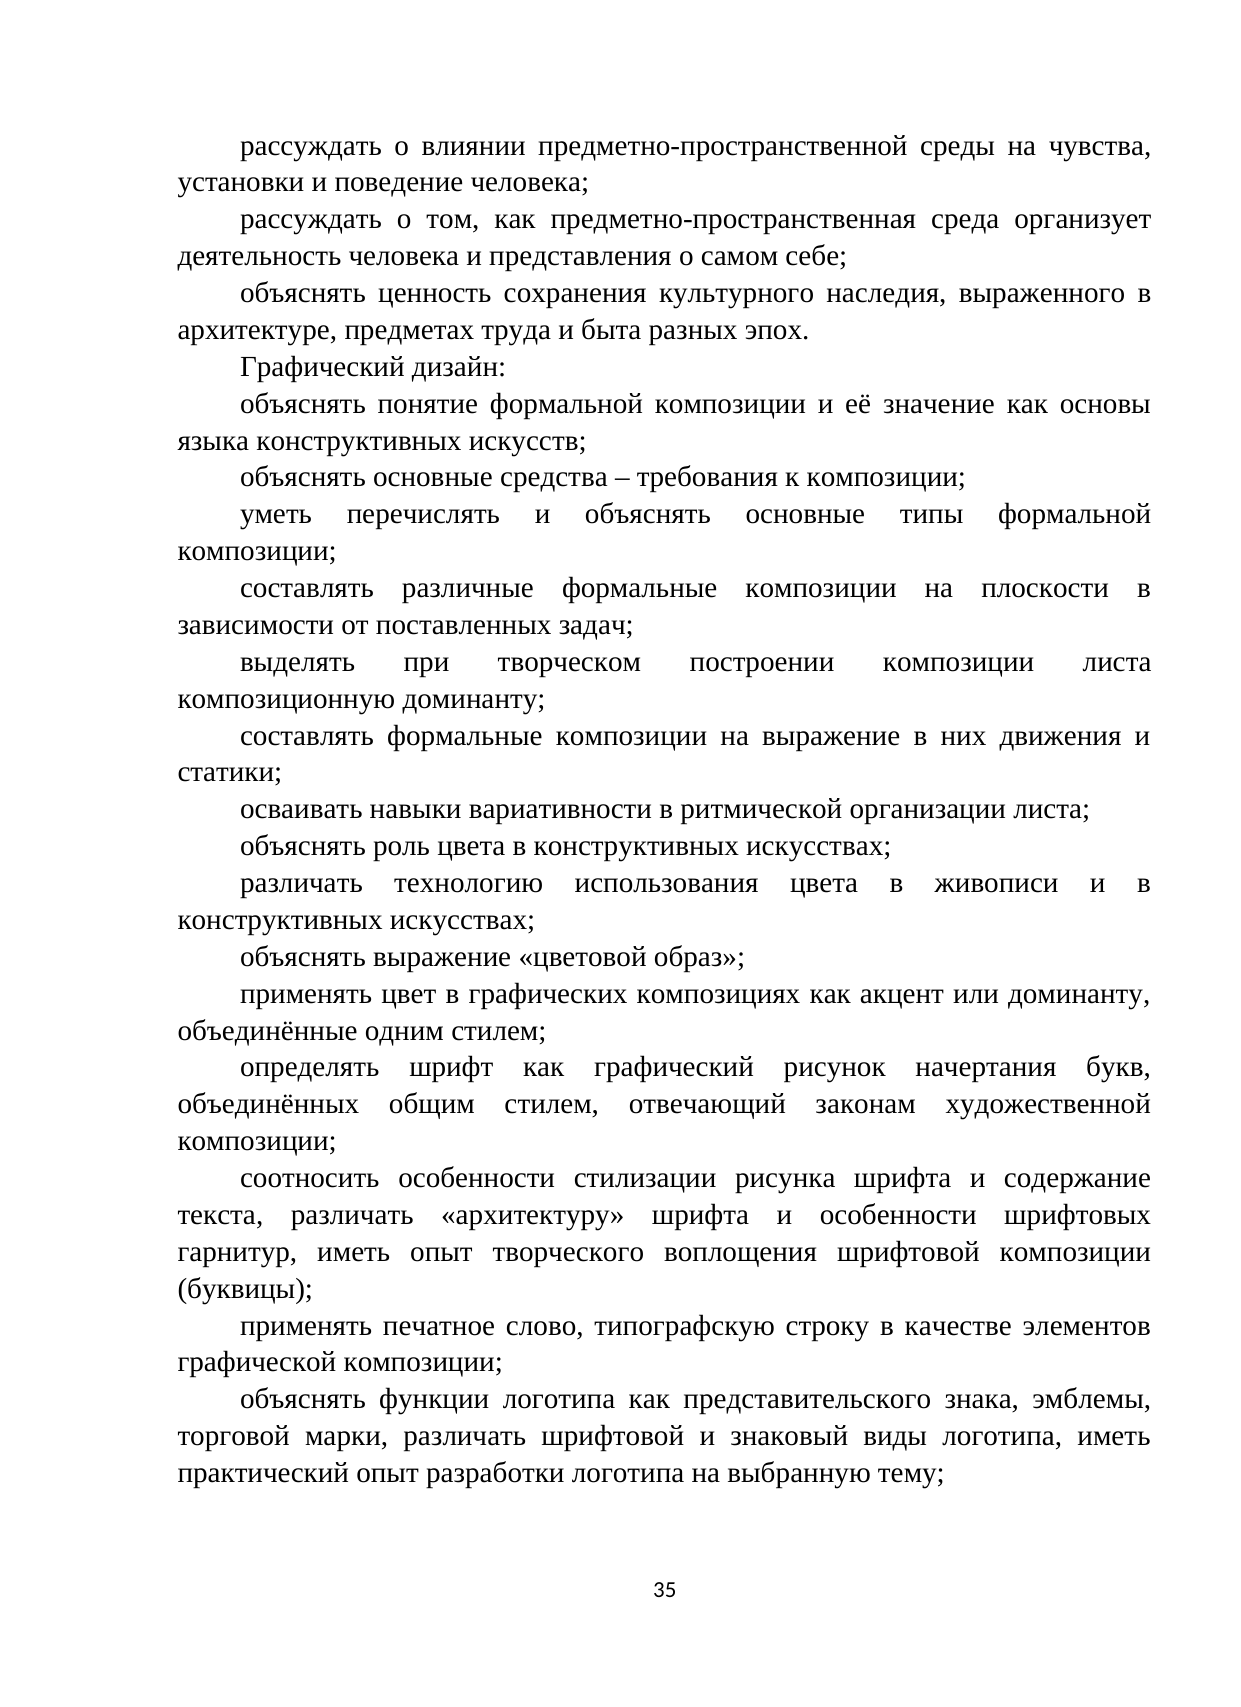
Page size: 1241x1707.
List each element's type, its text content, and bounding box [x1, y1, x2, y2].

text рассуждать о том, как предметно-пространственная среда организует деятельность человека и представления о самом себе; [177, 201, 1152, 272]
text выделять при творческом построении композиции листа композиционную доминанту; [177, 644, 1152, 714]
text осваивать навыки вариативности в ритмической организации листа; [177, 791, 1152, 825]
text объяснять функции логотипа как представительского знака, эмблемы, торговой марки, различать шрифтовой и знаковый виды логотипа, иметь практический опыт разработки логотипа на выбранную тему; [177, 1381, 1152, 1489]
text соотносить особенности стилизации рисунка шрифта и содержание текста, различать «архитектуру» шрифта и особенности шрифтовых гарнитур, иметь опыт творческого воплощения шрифтовой композиции (буквицы); [177, 1160, 1152, 1304]
text составлять формальные композиции на выражение в них движения и статики; [177, 718, 1152, 788]
text объяснять понятие формальной композиции и её значение как основы языка конструктивных искусств; [177, 386, 1152, 456]
text Графический дизайн: [177, 349, 1152, 382]
text применять цвет в графических композициях как акцент или доминанту, объединённые одним стилем; [177, 976, 1152, 1046]
text объяснять основные средства – требования к композиции; [177, 459, 1152, 493]
text составлять различные формальные композиции на плоскости в зависимости от поставленных задач; [177, 570, 1152, 641]
text определять шрифт как графический рисунок начертания букв, объединённых общим стилем, отвечающий законам художественной композиции; [177, 1049, 1152, 1157]
text рассуждать о влиянии предметно-пространственной среды на чувства, установки и поведение человека; [177, 128, 1152, 198]
text уметь перечислять и объяснять основные типы формальной композиции; [177, 496, 1152, 567]
text различать технологию использования цвета в живописи и в конструктивных искусствах; [177, 865, 1152, 936]
text применять печатное слово, типографскую строку в качестве элементов графической композиции; [177, 1308, 1152, 1378]
text объяснять ценность сохранения культурного наследия, выраженного в архитектуре, предметах труда и быта разных эпох. [177, 275, 1152, 346]
text объяснять роль цвета в конструктивных искусствах; [177, 828, 1152, 862]
text объяснять выражение «цветовой образ»; [177, 939, 1152, 972]
